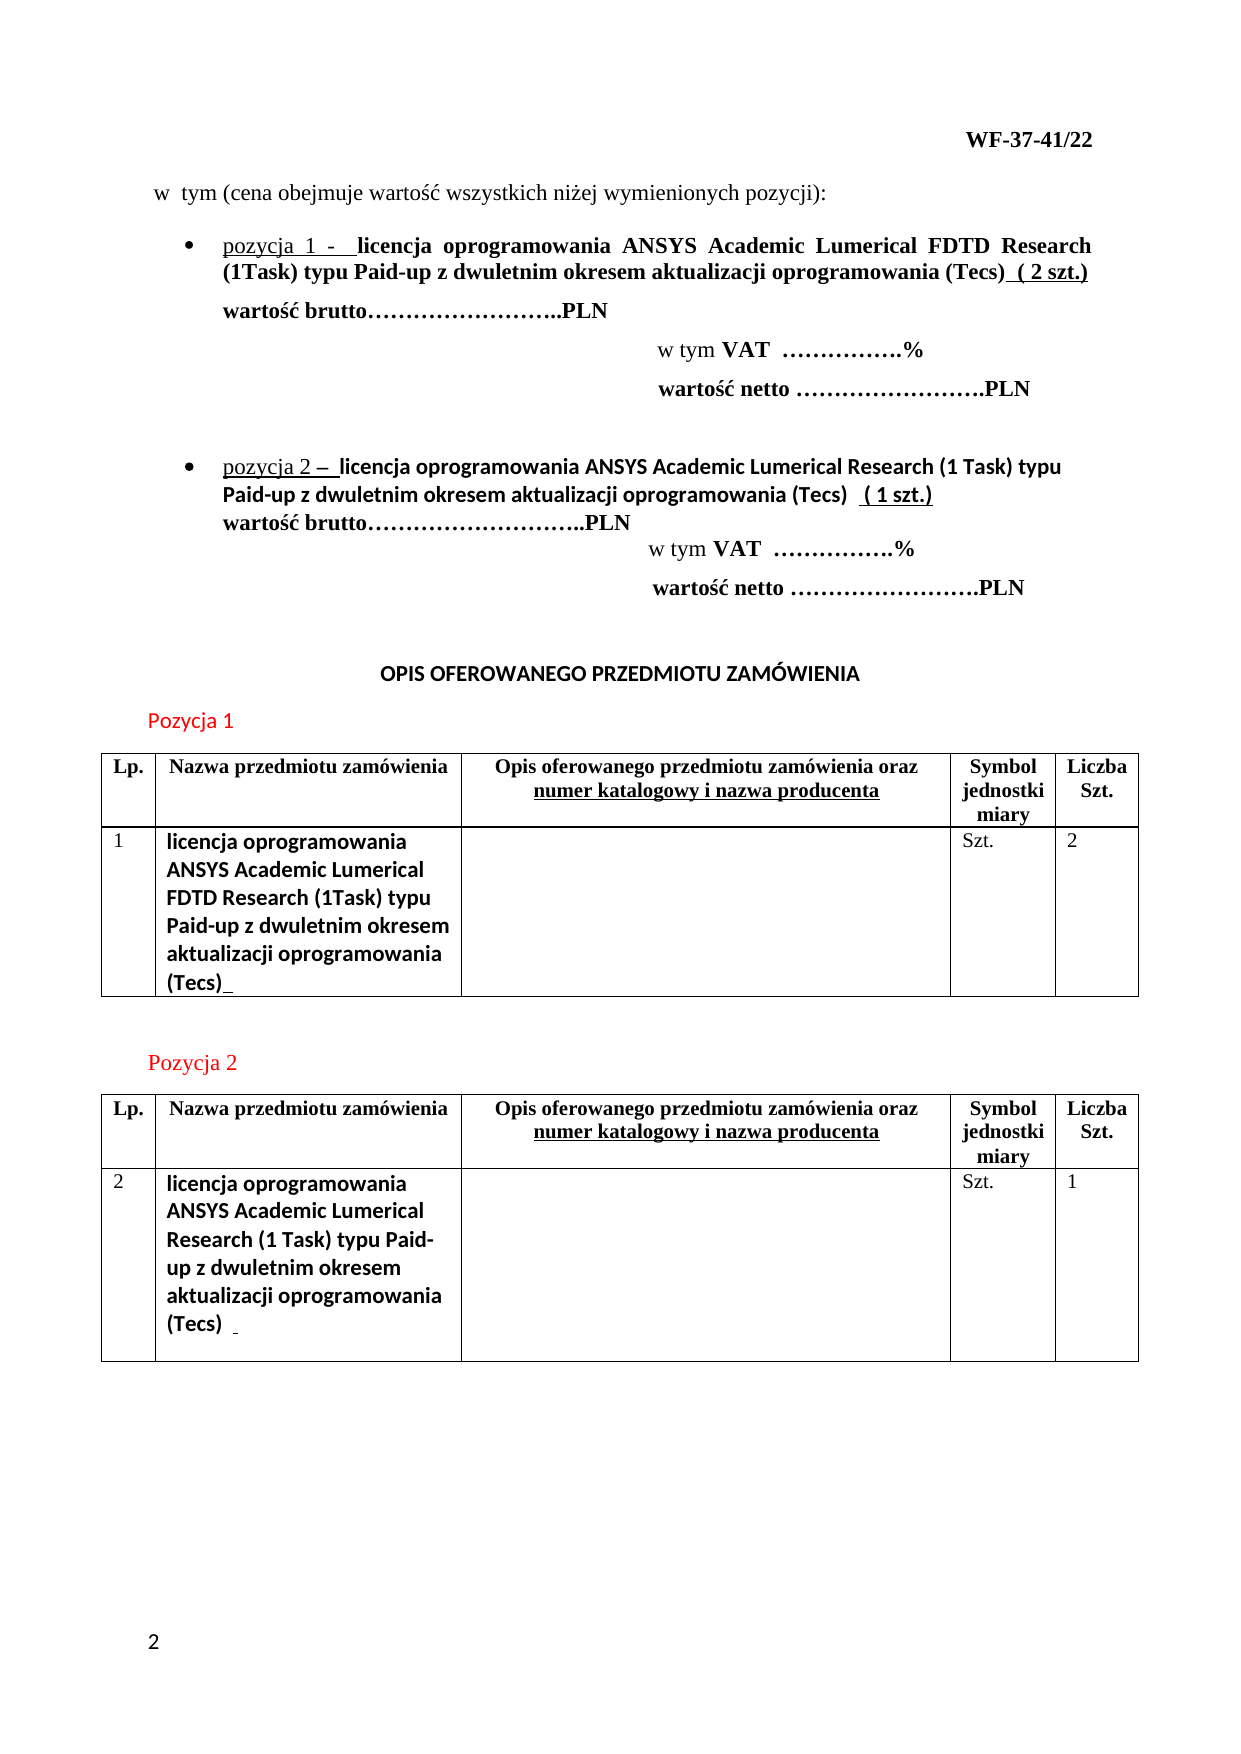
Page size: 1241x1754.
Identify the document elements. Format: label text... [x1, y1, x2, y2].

table_header Lp. [102, 1095, 155, 1168]
table_cell [462, 1169, 950, 1361]
table_cell licencja oprogramowania ANSYS Academic Lumerical Research (1 Task) typu Paid-up z dwuletnim okresem aktualizacji oprogramowania (Tecs) [156, 1169, 461, 1361]
text w tym VAT …………….% [185, 535, 1093, 561]
table_header Symbol jednostki miary [951, 1095, 1055, 1168]
table_cell 1 [102, 828, 155, 996]
table_header Nazwa przedmiotu zamówienia [156, 1095, 461, 1168]
text w tym (cena obejmuje wartość wszystkich niżej wymienionych pozycji): [148, 179, 1093, 206]
table_header Liczba Szt. [1056, 1095, 1138, 1168]
table_header Opis oferowanego przedmiotu zamówienia oraz numer katalogowy i nazwa producenta [462, 754, 950, 826]
list pozycja 2 – licencja oprogramowania ANSYS Academic Lumerical Research (1 Task) typu Paid-up z dwuletnim okresem aktualizacji oprogramowania (Tecs) ( 1 szt.) [185, 452, 1093, 508]
table_cell licencja oprogramowania ANSYS Academic Lumerical FDTD Research (1Task) typu Paid-up z dwuletnim okresem aktualizacji oprogramowania (Tecs) [156, 828, 461, 996]
list pozycja 1 - licencja oprogramowania ANSYS Academic Lumerical FDTD Research (1Task) typu Paid-up z dwuletnim okresem aktualizacji oprogramowania (Tecs) ( 2 szt.) [185, 232, 1093, 284]
table_header Opis oferowanego przedmiotu zamówienia oraz numer katalogowy i nazwa producenta [462, 1095, 950, 1168]
table_cell Szt. [951, 828, 1055, 996]
text Pozycja 2 [148, 1049, 1093, 1075]
text wartość netto …………………….PLN [223, 574, 1093, 600]
text wartość brutto………………………..PLN [223, 508, 1093, 535]
text Pozycja 1 [148, 706, 1093, 734]
table_cell 2 [1056, 828, 1138, 996]
table_header Symbol jednostki miary [951, 754, 1055, 826]
table_cell [462, 828, 950, 996]
text wartość brutto……………………..PLN [223, 297, 1093, 323]
text w tym VAT …………….% [223, 336, 1093, 362]
table_header Nazwa przedmiotu zamówienia [156, 754, 461, 826]
table_header Lp. [102, 754, 155, 826]
table_header Liczba Szt. [1056, 754, 1138, 826]
text wartość netto …………………….PLN [223, 375, 1093, 401]
table_cell 2 [102, 1169, 155, 1361]
table_cell Szt. [951, 1169, 1055, 1361]
table_cell 1 [1056, 1169, 1138, 1361]
text OPIS OFEROWANEGO PRZEDMIOTU ZAMÓWIENIA [148, 659, 1093, 687]
